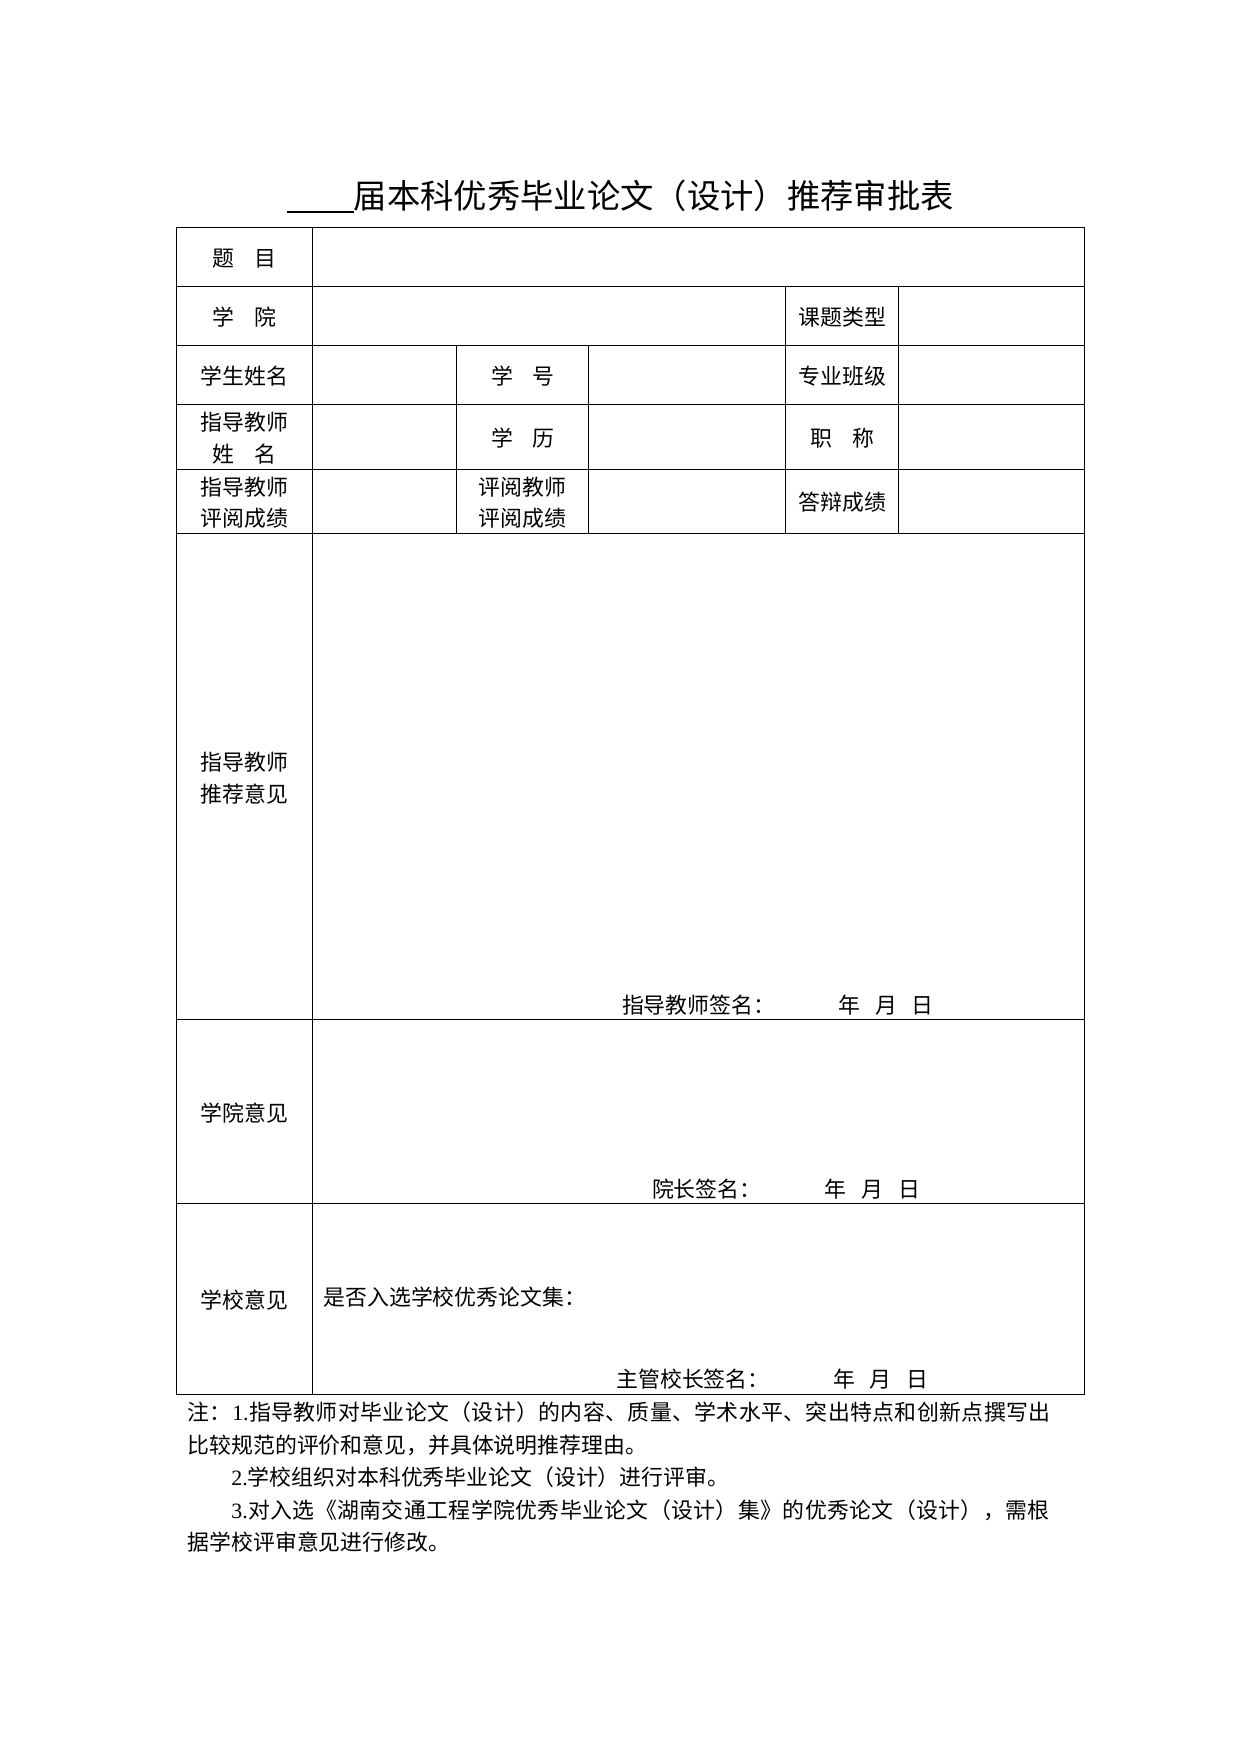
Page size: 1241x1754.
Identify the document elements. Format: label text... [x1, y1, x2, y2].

text 2.学校组织对本科优秀毕业论文（设计）进行评审。 [187, 1460, 1053, 1492]
table_cell [589, 470, 785, 533]
table_cell 指导教师 评阅成绩 [177, 470, 312, 533]
table_cell [899, 287, 1084, 345]
table_cell 指导教师签名： 年 月 日 [313, 534, 1084, 1019]
table_cell [589, 405, 785, 468]
text 注：1.指导教师对毕业论文（设计）的内容、质量、学术水平、突出特点和创新点撰写出比较规范的评价和意见，并具体说明推荐理由。 [187, 1395, 1053, 1460]
table_cell [313, 470, 456, 533]
table_header [313, 228, 1084, 286]
table_cell [313, 405, 456, 468]
text 届本科优秀毕业论文（设计）推荐审批表 [187, 162, 1053, 227]
table_cell 答辩成绩 [786, 470, 898, 533]
table_cell [899, 346, 1084, 404]
table_cell 职 称 [786, 405, 898, 468]
table_cell [313, 287, 785, 345]
table_cell 学校意见 [177, 1204, 312, 1394]
table_cell 指导教师 姓 名 [177, 405, 312, 468]
table_cell 院长签名： 年 月 日 [313, 1020, 1084, 1203]
table_cell [899, 405, 1084, 468]
table_header 题 目 [177, 228, 312, 286]
text 3.对入选《湖南交通工程学院优秀毕业论文（设计）集》的优秀论文（设计），需根据学校评审意见进行修改。 [187, 1492, 1053, 1557]
table_cell 专业班级 [786, 346, 898, 404]
table_cell [313, 346, 456, 404]
table_cell 评阅教师 评阅成绩 [457, 470, 588, 533]
table_cell 课题类型 [786, 287, 898, 345]
table_cell 学院意见 [177, 1020, 312, 1203]
table_cell 是否入选学校优秀论文集： 主管校长签名： 年 月 日 [313, 1204, 1084, 1394]
table_cell [899, 470, 1084, 533]
table_cell 学 号 [457, 346, 588, 404]
table_cell [589, 346, 785, 404]
table_cell 学生姓名 [177, 346, 312, 404]
table_cell 指导教师 推荐意见 [177, 534, 312, 1019]
table_cell 学 历 [457, 405, 588, 468]
table_cell 学 院 [177, 287, 312, 345]
